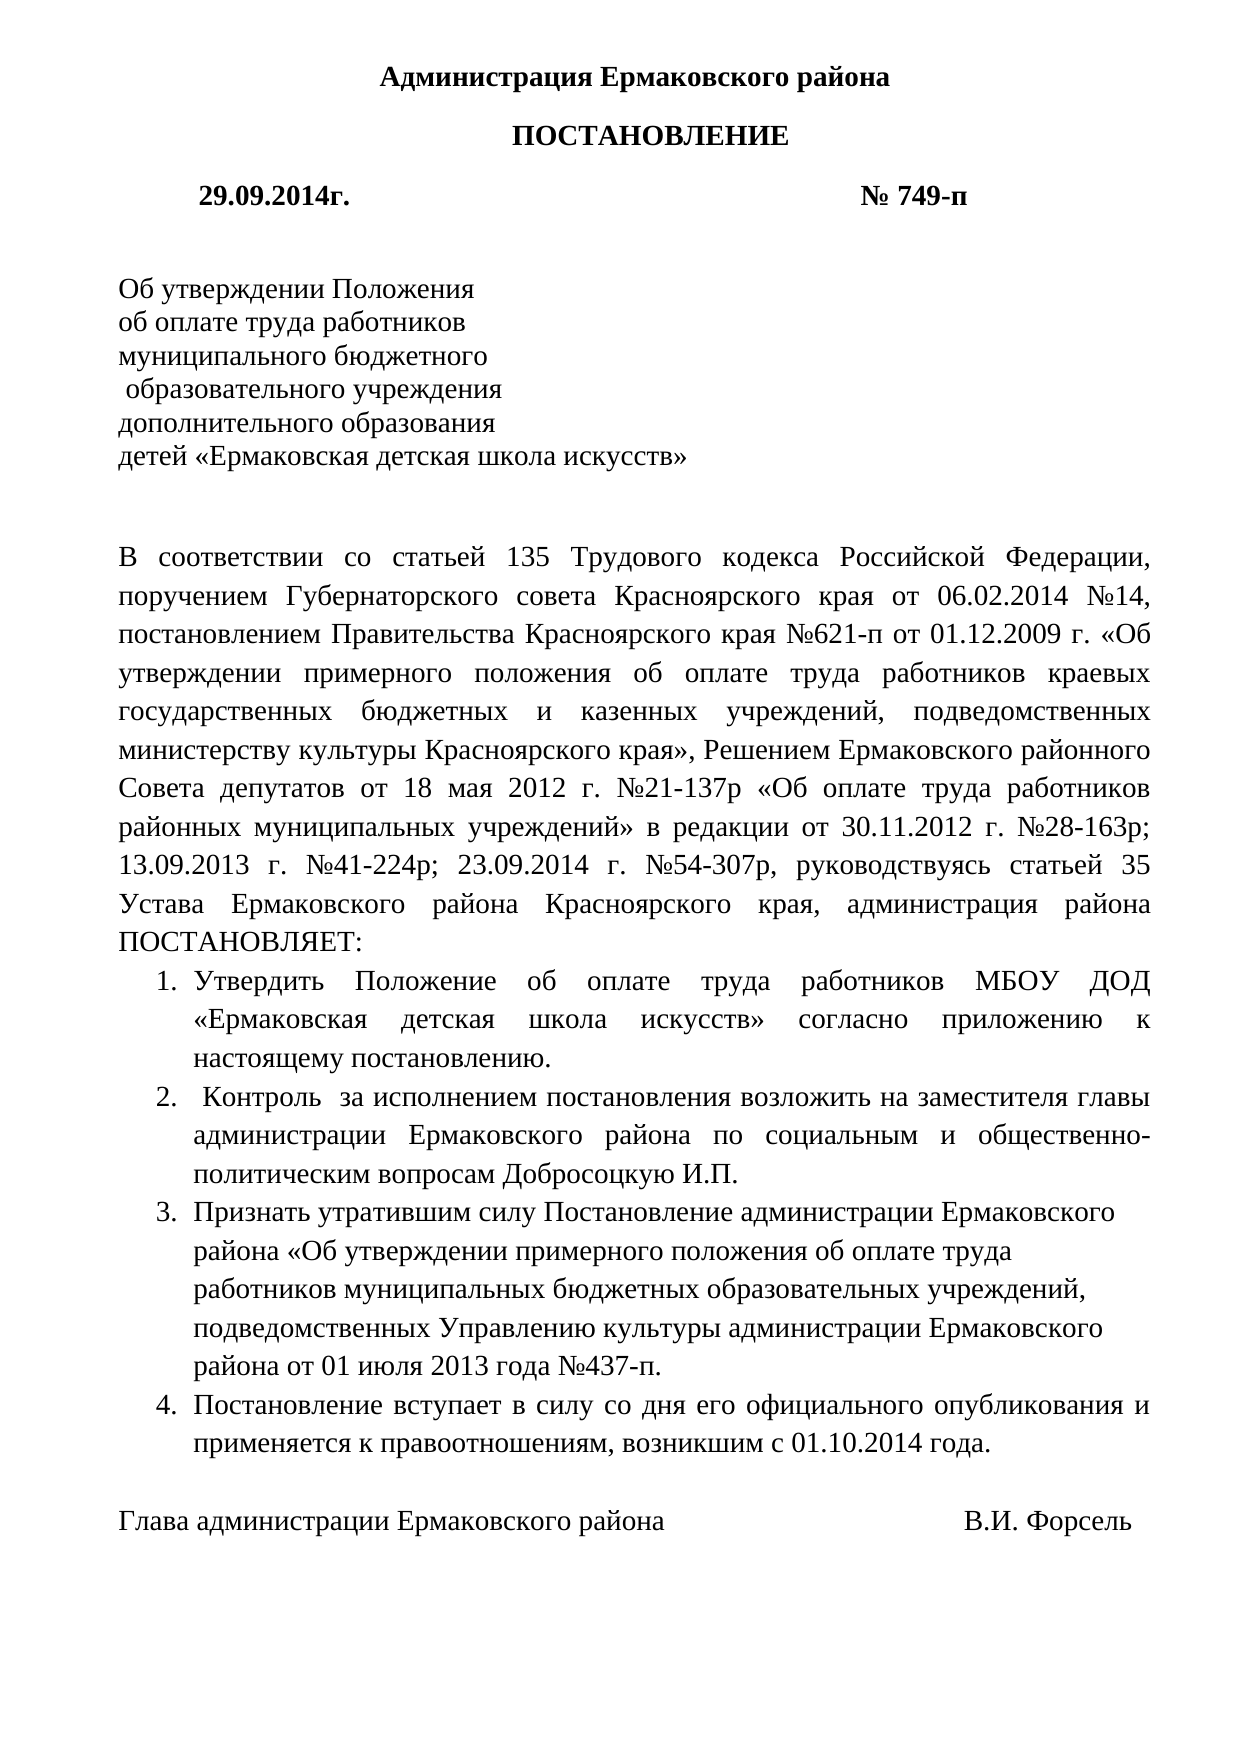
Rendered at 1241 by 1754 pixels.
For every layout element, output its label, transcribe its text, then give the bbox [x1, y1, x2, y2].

text Администрация Ермаковского района [118, 59, 1152, 93]
text образовательного учреждения [118, 371, 1152, 405]
text В соответствии со статьей 135 Трудового кодекса Российской Федерации, поручением Губернаторского совета Красноярского края от 06.02.2014 №14, постановлением Правительства Красноярского края №621-п от 01.12.2009 г. «Об утверждении примерного положения об оплате труда работников краевых государственных бюджетных и казенных учреждений, подведомственных министерству культуры Красноярского края», Решением Ермаковского районного Совета депутатов от 18 мая . №21-137р «Об оплате труда работников районных муниципальных учреждений» в редакции от 30.11.2012 г. №28-163р; 13.09.2013 г. №41-224р; 23.09.2014 г. №54-307р, руководствуясь статьей 35 Устава Ермаковского района Красноярского края, администрация района ПОСТАНОВЛЯЕТ: [118, 539, 1152, 958]
list Утвердить Положение об оплате труда работников МБОУ ДОД «Ермаковская детская школа искусств» согласно приложению к настоящему постановлению. [156, 963, 1152, 1074]
text дополнительного образования [118, 405, 1152, 438]
text ПОСТАНОВЛЕНИЕ [118, 118, 1152, 152]
list Признать утратившим силу Постановление администрации Ермаковского района «Об утверждении примерного положения об оплате труда работников муниципальных бюджетных образовательных учреждений, подведомственных Управлению культуры администрации Ермаковского района от 01 июля 2013 года №437-п. [156, 1194, 1152, 1382]
text муниципального бюджетного [118, 338, 1152, 371]
text 29.09.2014г. № 749-п [118, 178, 1152, 211]
text Об утверждении Положения [118, 271, 1152, 304]
text об оплате труда работников [118, 304, 1152, 338]
list Постановление вступает в силу со дня его официального опубликования и применяется к правоотношениям, возникшим с 01.10.2014 года. [156, 1387, 1152, 1459]
text детей «Ермаковская детская школа искусств» [118, 438, 1152, 472]
text Глава администрации Ермаковского района В.И. Форсель [118, 1503, 1152, 1536]
list Контроль за исполнением постановления возложить на заместителя главы администрации Ермаковского района по социальным и общественно-политическим вопросам Добросоцкую И.П. [156, 1079, 1152, 1189]
